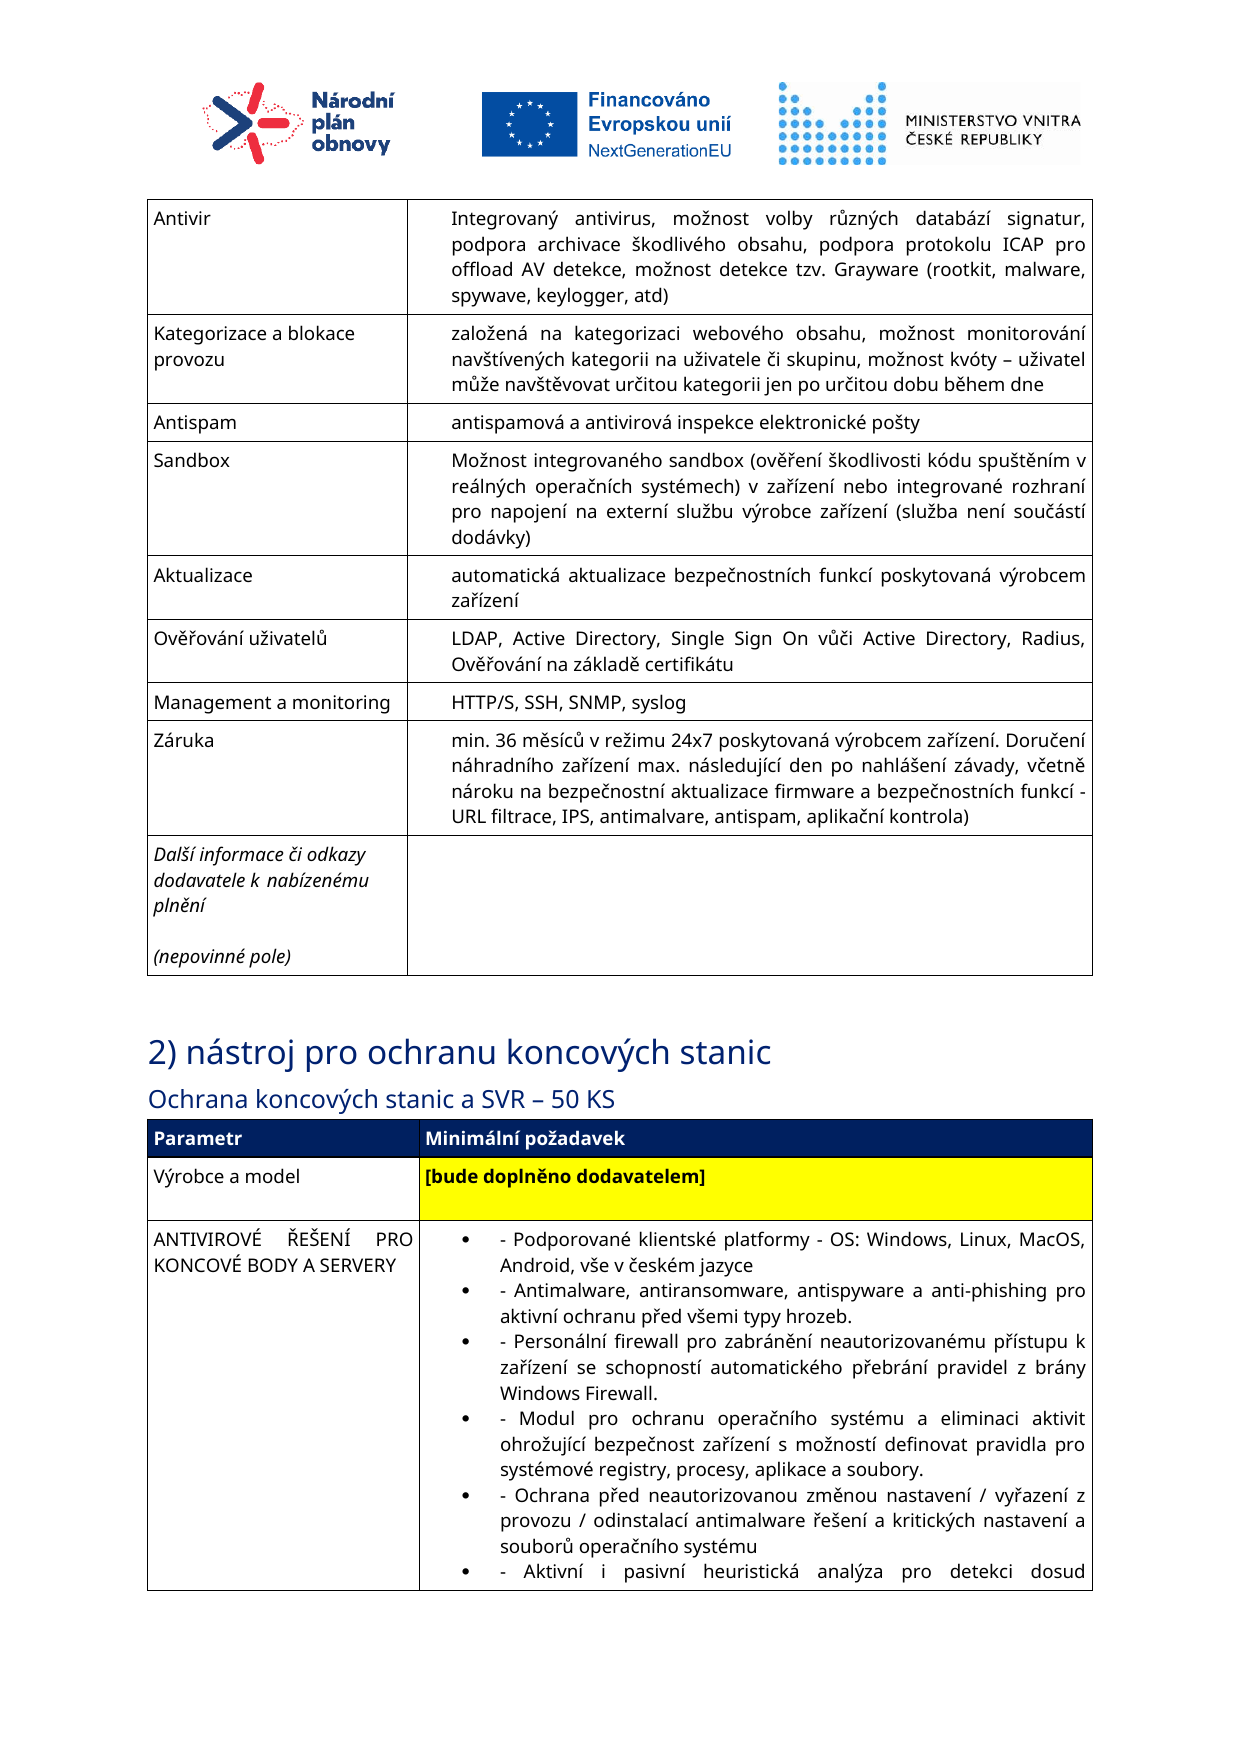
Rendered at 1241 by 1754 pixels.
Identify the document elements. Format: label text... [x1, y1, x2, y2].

table_cell [408, 836, 1092, 975]
subtitle Ochrana koncových stanic a SVR – 50 KS [148, 1082, 1093, 1116]
table_cell Ověřování uživatelů [148, 620, 407, 682]
table_cell Výrobce a model [148, 1158, 419, 1220]
table_cell LDAP, Active Directory, Single Sign On vůči Active Directory, Radius, Ověřování na základě certifikátu [408, 620, 1092, 682]
subtitle 2) nástroj pro ochranu koncových stanic [148, 1028, 1093, 1074]
table_cell Antivir [148, 200, 407, 313]
picture [778, 82, 1081, 165]
table_cell [bude doplněno dodavatelem] [420, 1158, 1092, 1220]
table_cell Aktualizace [148, 556, 407, 619]
table_cell Možnost integrovaného sandbox (ověření škodlivosti kódu spuštěním v reálných operačních systémech) v zařízení nebo integrované rozhraní pro napojení na externí službu výrobce zařízení (služba není součástí dodávky) [408, 442, 1092, 555]
table_cell min. 36 měsíců v režimu 24x7 poskytovaná výrobcem zařízení. Doručení náhradního zařízení max. následující den po nahlášení závady, včetně nároku na bezpečnostní aktualizace firmware a bezpečnostních funkcí - URL filtrace, IPS, antimalvare, antispam, aplikační kontrola) [408, 721, 1092, 835]
table_cell antispamová a antivirová inspekce elektronické pošty [408, 404, 1092, 441]
table_header Minimální požadavek [420, 1120, 1092, 1156]
table_cell Integrovaný antivirus, možnost volby různých databází signatur, podpora archivace škodlivého obsahu, podpora protokolu ICAP pro offload AV detekce, možnost detekce tzv. Grayware (rootkit, malware, spywave, keylogger, atd) [408, 200, 1092, 313]
table_cell Management a monitoring [148, 683, 407, 720]
table_cell HTTP/S, SSH, SNMP, syslog [408, 683, 1092, 720]
table_cell Sandbox [148, 442, 407, 555]
picture [190, 73, 412, 174]
table_cell založená na kategorizaci webového obsahu, možnost monitorování navštívených kategorii na uživatele či skupinu, možnost kvóty – uživatel může navštěvovat určitou kategorii jen po určitou dobu během dne [408, 315, 1092, 403]
table_header Parametr [148, 1120, 419, 1156]
table_cell automatická aktualizace bezpečnostních funkcí poskytovaná výrobcem zařízení [408, 556, 1092, 619]
table_cell Antispam [148, 404, 407, 441]
table_cell ANTIVIROVÉ ŘEŠENÍ PRO KONCOVÉ BODY A SERVERY [148, 1221, 419, 1590]
table_cell Záruka [148, 721, 407, 835]
table_cell Další informace či odkazy dodavatele k nabízenému plnění (nepovinné pole) [148, 836, 407, 975]
picture [473, 86, 748, 161]
table_cell Kategorizace a blokace provozu [148, 315, 407, 403]
